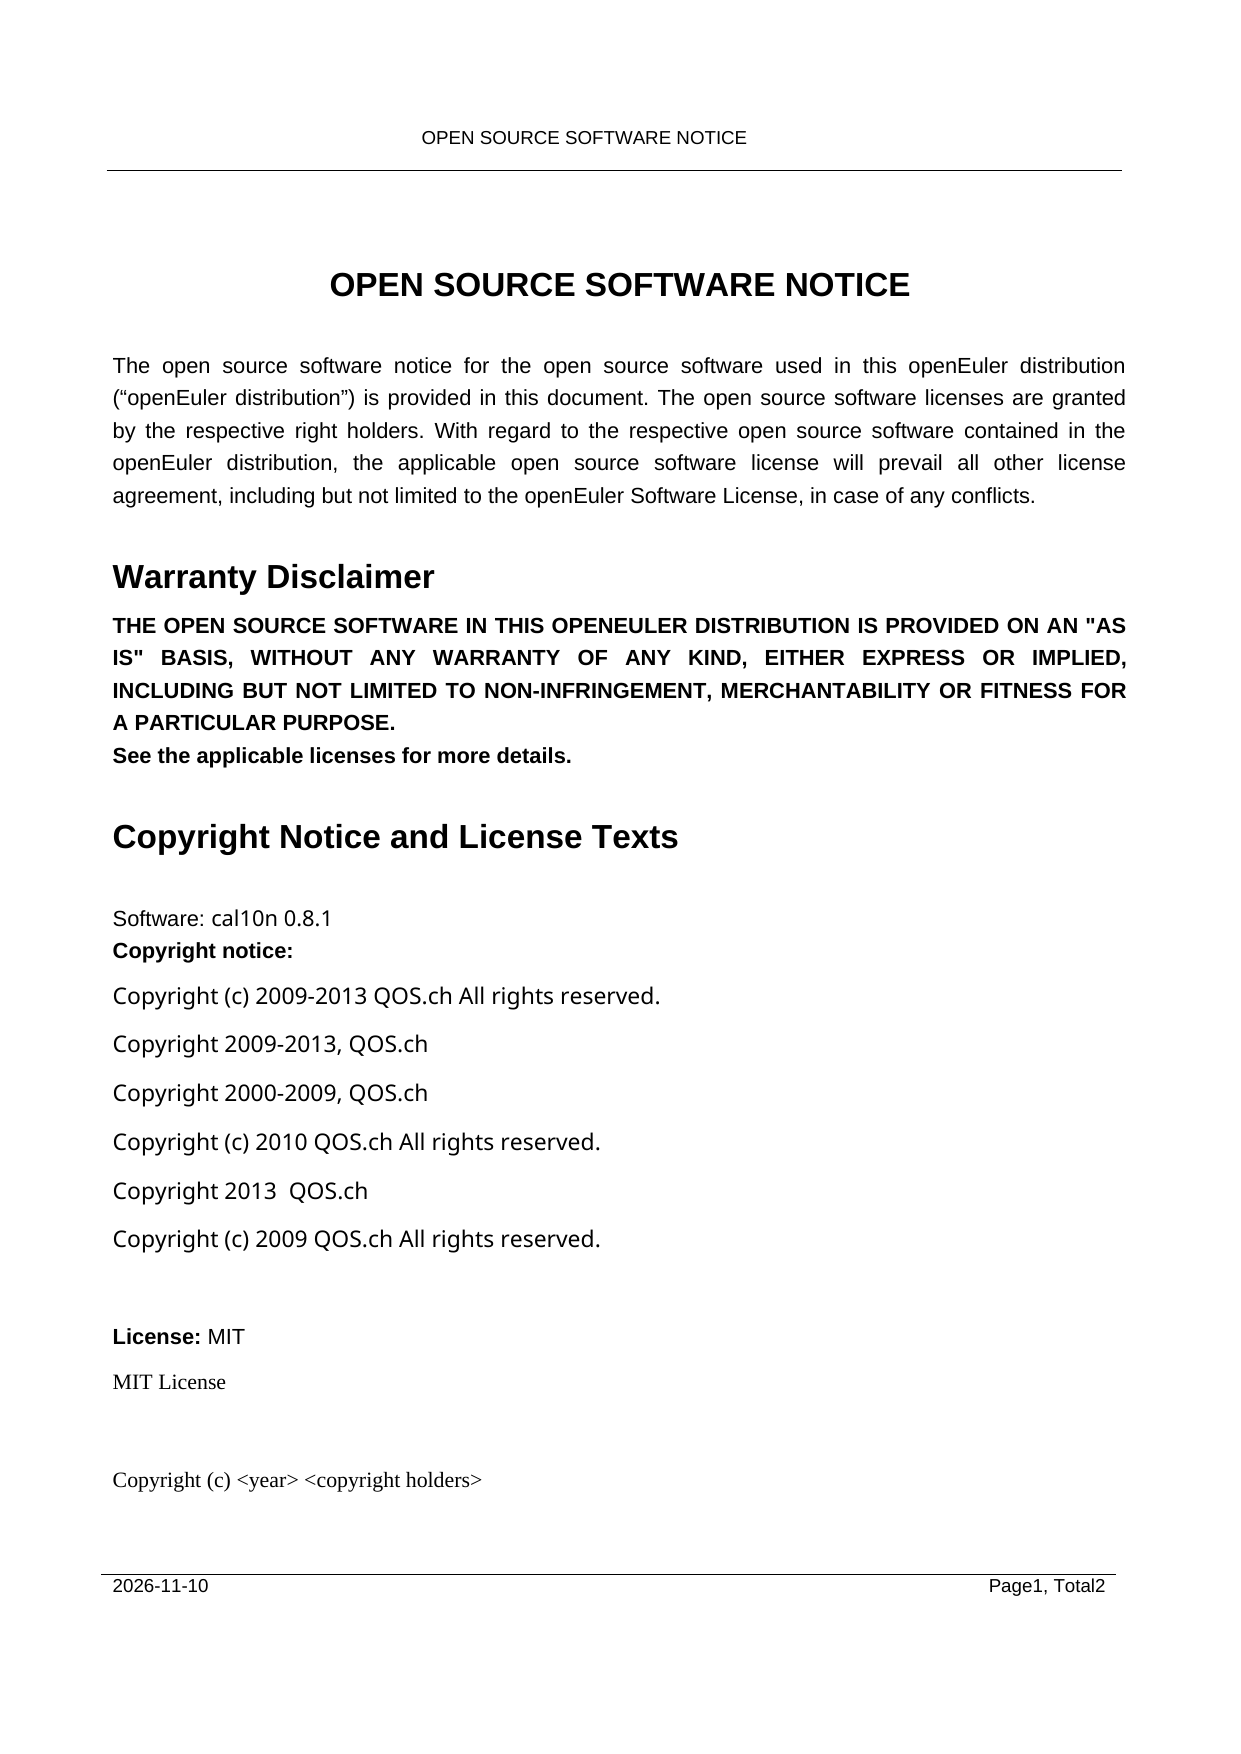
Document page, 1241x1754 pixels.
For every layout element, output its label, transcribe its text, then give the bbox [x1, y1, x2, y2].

text Software: cal10n 0.8.1 [112, 901, 1128, 934]
text Copyright notice: [112, 934, 1128, 966]
text The open source software notice for the open source software used in this openEuler distribution (“openEuler distribution”) is provided in this document. The open source software licenses are granted by the respective right holders. With regard to the respective open source software contained in the openEuler distribution, the applicable open source software license will prevail all other license agreement, including but not limited to the openEuler Software License, in case of any conflicts. [112, 349, 1128, 511]
text License: MIT [112, 1320, 1128, 1353]
text Copyright Notice and License Texts [112, 804, 1128, 869]
text Warranty Disclaimer [112, 544, 1128, 609]
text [112, 1365, 1128, 1495]
text OPEN SOURCE SOFTWARE NOTICE [112, 251, 1128, 316]
text Copyright (c) 2009-2013 QOS.ch All rights reserved. Copyright 2009-2013, QOS.ch Copyright 2000-2009, QOS.ch Copyright (c) 2010 QOS.ch All rights reserved. Copyright 2013 QOS.ch Copyright (c) 2009 QOS.ch All rights reserved. [112, 979, 1128, 1304]
text THE OPEN SOURCE SOFTWARE IN THIS OPENEULER DISTRIBUTION IS PROVIDED ON AN "AS IS" BASIS, WITHOUT ANY WARRANTY OF ANY KIND, EITHER EXPRESS OR IMPLIED, INCLUDING BUT NOT LIMITED TO NON-INFRINGEMENT, MERCHANTABILITY OR FITNESS FOR A PARTICULAR PURPOSE. See the applicable licenses for more details. [112, 609, 1128, 771]
